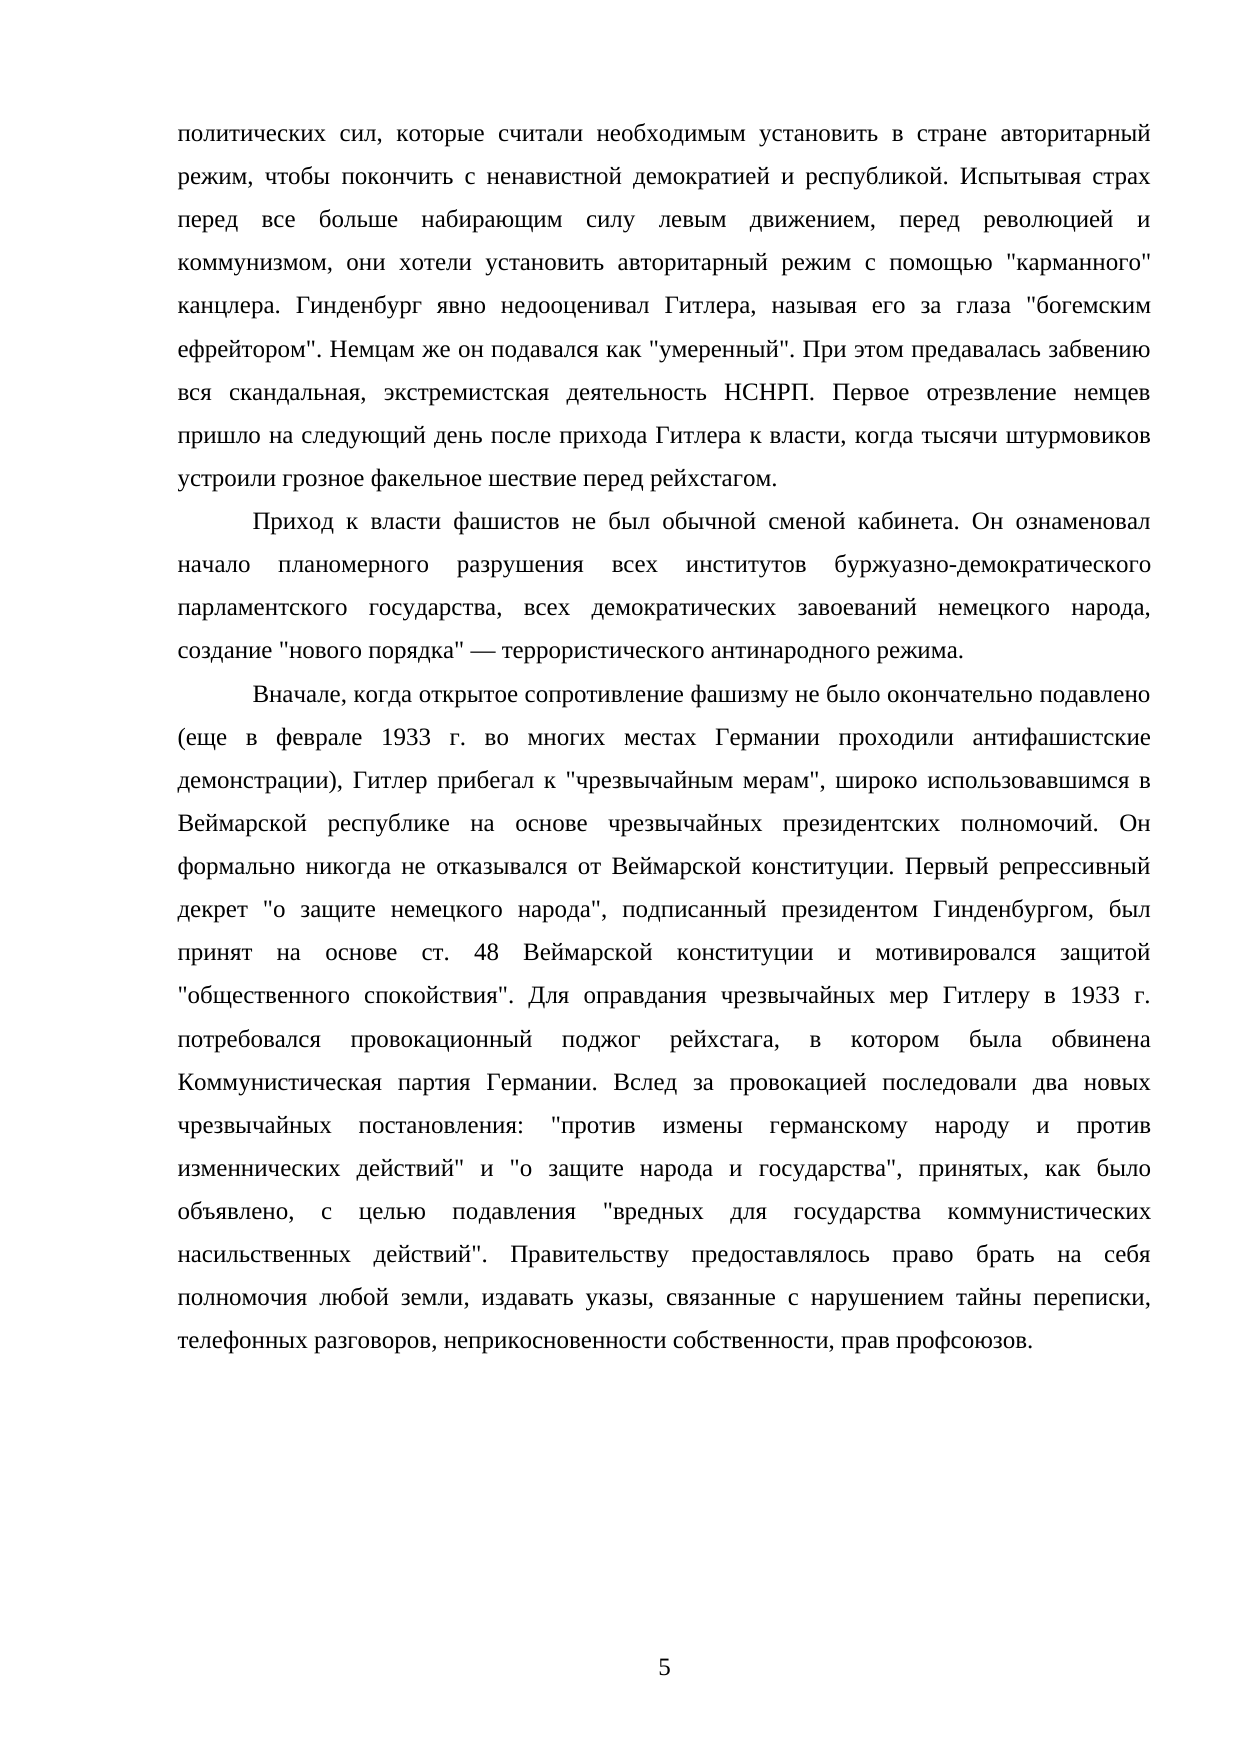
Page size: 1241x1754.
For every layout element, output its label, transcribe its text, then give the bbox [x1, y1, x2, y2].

text Приход к власти фашистов не был обычной сменой кабинета. Он ознаменовал начало планомерного разрушения всех институтов буржуазно-демократического парламентского государства, всех демократических завоеваний немецкого народа, создание "нового порядка" — террористического антинародного режима. [177, 506, 1152, 664]
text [177, 118, 1152, 492]
text Вначале, когда открытое сопротивление фашизму не было окончательно подавлено (еще в феврале . во многих местах Германии проходили антифашистские демонстрации), Гитлер прибегал к "чрезвычайным мерам", широко использовавшимся в Веймарской республике на основе чрезвычайных президентских полномочий. Он формально никогда не отказывался от Веймарской конституции. Первый репрессивный декрет "о защите немецкого народа", подписанный президентом Гинденбургом, был принят на основе ст. 48 Веймарской конституции и мотивировался защитой "общественного спокойствия". Для оправдания чрезвычайных мер Гитлеру в . потребовался провокационный поджог рейхстага, в котором была обвинена Коммунистическая партия Германии. Вслед за провокацией последовали два новых чрезвычайных постановления: "против измены германскому народу и против изменнических действий" и "о защите народа и государства", принятых, как было объявлено, с целью по­давления "вредных для государства коммунистических насильственных действий". Правительству предоставлялось право брать на себя полномочия любой земли, издавать указы, связанные с нарушением тайны переписки, телефонных разговоров, неприкосновенности собственности, прав профсоюзов. [177, 679, 1152, 1354]
